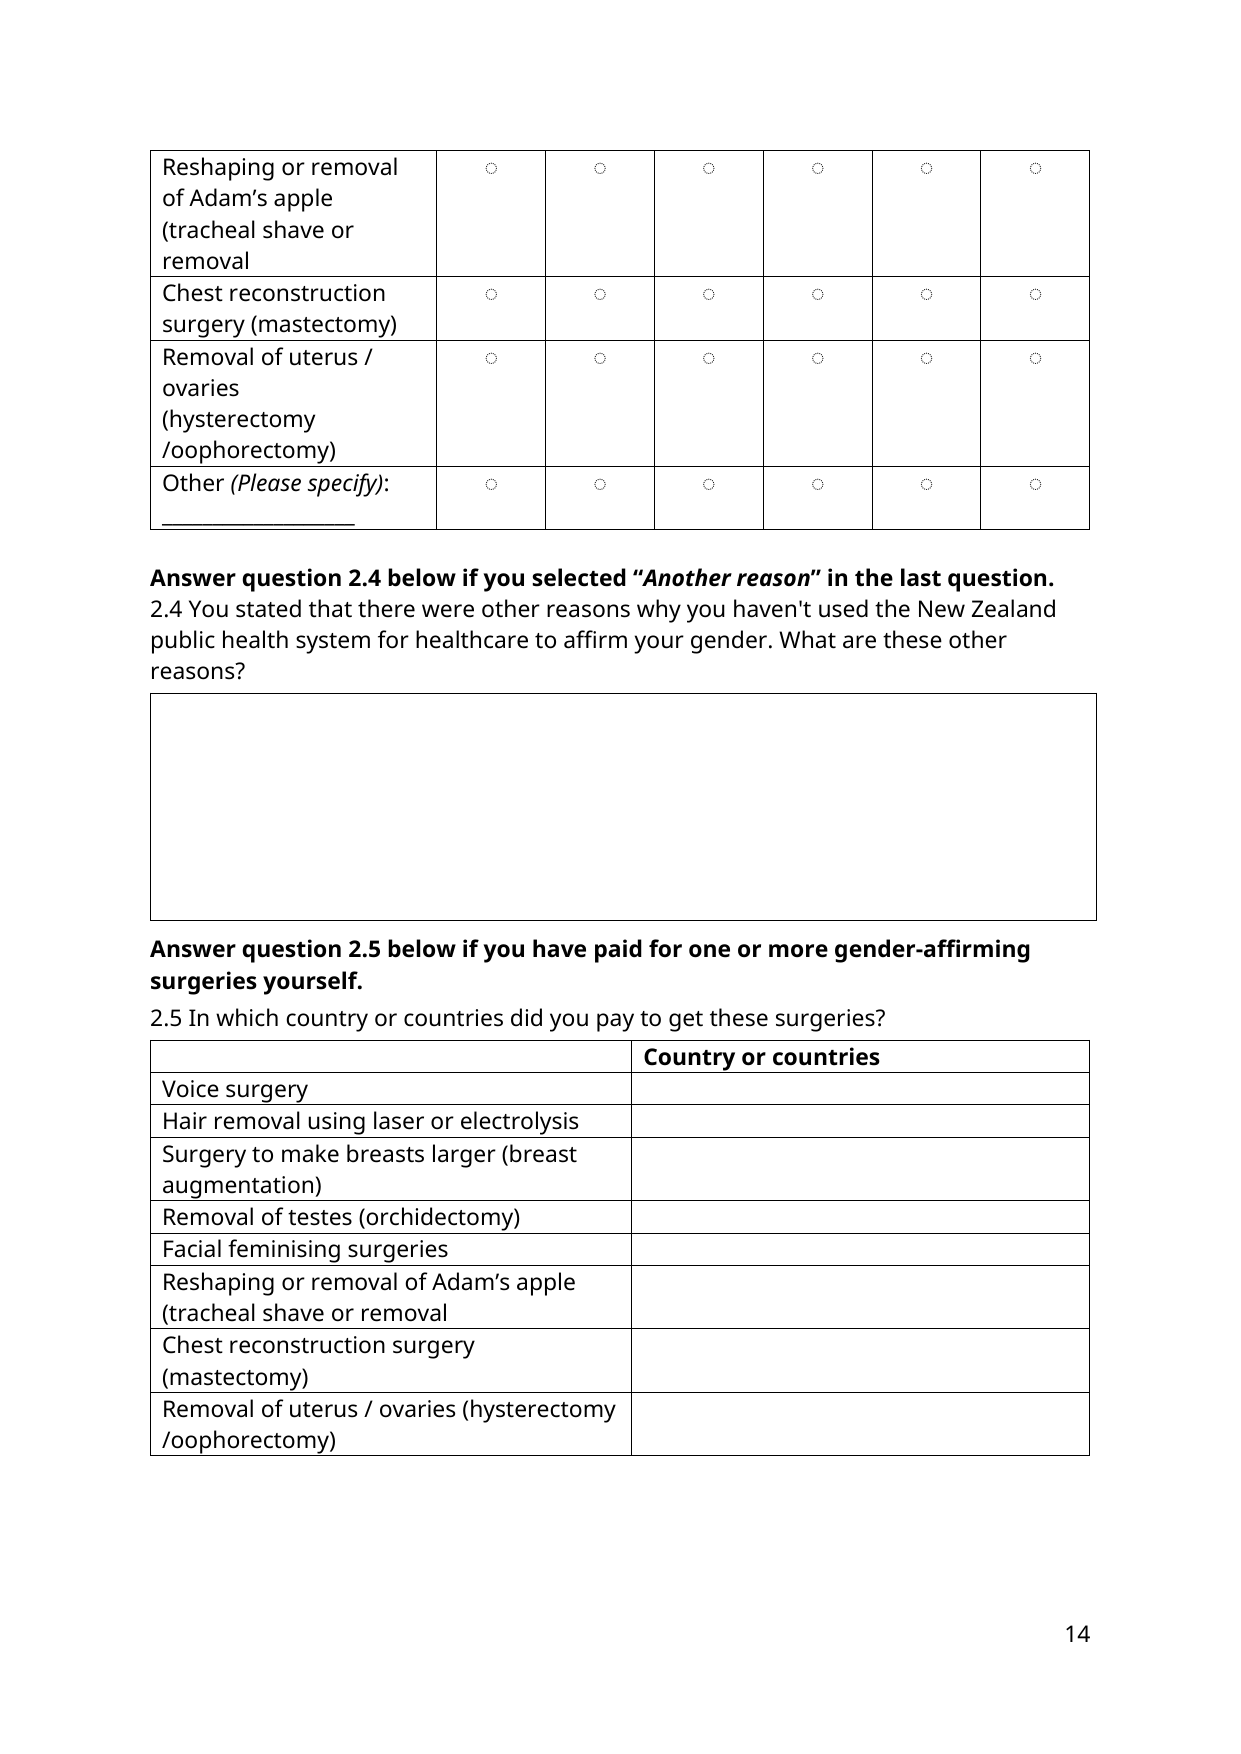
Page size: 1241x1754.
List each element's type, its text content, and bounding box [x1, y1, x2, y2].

table_cell Reshaping or removal of Adam’s apple (tracheal shave or removal [151, 151, 436, 276]
text 2.5 In which country or countries did you pay to get these surgeries? [150, 1002, 1090, 1033]
table_cell 󠅣 [546, 341, 654, 466]
table_cell Chest reconstruction surgery (mastectomy) [151, 277, 436, 339]
text Answer question 2.4 below if you selected “Another reason” in the last question. [150, 561, 1090, 593]
table_header [151, 694, 1096, 920]
table_cell 󠅣 [981, 467, 1089, 529]
table_cell 󠅣 [546, 151, 654, 276]
table_cell [632, 1329, 1089, 1392]
table_cell 󠅣 [764, 277, 872, 339]
table_header [151, 1041, 631, 1072]
table_cell 󠅣 [437, 467, 545, 529]
table_cell Removal of testes (orchidectomy) [151, 1201, 631, 1232]
table_cell Other (Please specify): ___________________ [151, 467, 436, 529]
table_cell [632, 1234, 1089, 1265]
table_header Country or countries [632, 1041, 1089, 1072]
table_cell 󠅣 [655, 277, 763, 339]
table_cell [632, 1201, 1089, 1232]
table_cell 󠅣 [546, 467, 654, 529]
table_cell Surgery to make breasts larger (breast augmentation) [151, 1138, 631, 1200]
table_cell 󠅣 [437, 341, 545, 466]
table_cell [632, 1266, 1089, 1328]
table_cell 󠅣 [873, 467, 980, 529]
table_cell 󠅣 [873, 341, 980, 466]
table_cell Reshaping or removal of Adam’s apple (tracheal shave or removal [151, 1266, 631, 1328]
table_cell [632, 1105, 1089, 1137]
table_cell 󠅣 [764, 151, 872, 276]
table_cell 󠅣 [655, 341, 763, 466]
table_cell 󠅣 [873, 151, 980, 276]
table_cell Removal of uterus / ovaries (hysterectomy /oophorectomy) [151, 1393, 631, 1455]
table_cell 󠅣 [655, 467, 763, 529]
table_cell 󠅣 [655, 151, 763, 276]
table_cell [632, 1138, 1089, 1200]
text Answer question 2.5 below if you have paid for one or more gender-affirming surgeries yourself. [150, 933, 1090, 996]
table_cell Chest reconstruction surgery (mastectomy) [151, 1329, 631, 1392]
table_cell 󠅣 [437, 151, 545, 276]
table_cell 󠅣 [437, 277, 545, 339]
table_cell Facial feminising surgeries [151, 1234, 631, 1265]
table_cell 󠅣 [546, 277, 654, 339]
table_cell 󠅣 [981, 341, 1089, 466]
text 2.4 You stated that there were other reasons why you haven't used the New Zealand public health system for healthcare to affirm your gender. What are these other reasons? [150, 593, 1090, 686]
table_cell 󠅣 [873, 277, 980, 339]
table_cell Removal of uterus / ovaries (hysterectomy /oophorectomy) [151, 341, 436, 466]
table_cell Hair removal using laser or electrolysis [151, 1105, 631, 1137]
table_cell 󠅣 [764, 341, 872, 466]
table_cell 󠅣 [981, 277, 1089, 339]
table_cell 󠅣 [981, 151, 1089, 276]
table_cell 󠅣 [764, 467, 872, 529]
table_cell [632, 1393, 1089, 1455]
table_cell [632, 1073, 1089, 1104]
table_cell Voice surgery [151, 1073, 631, 1104]
